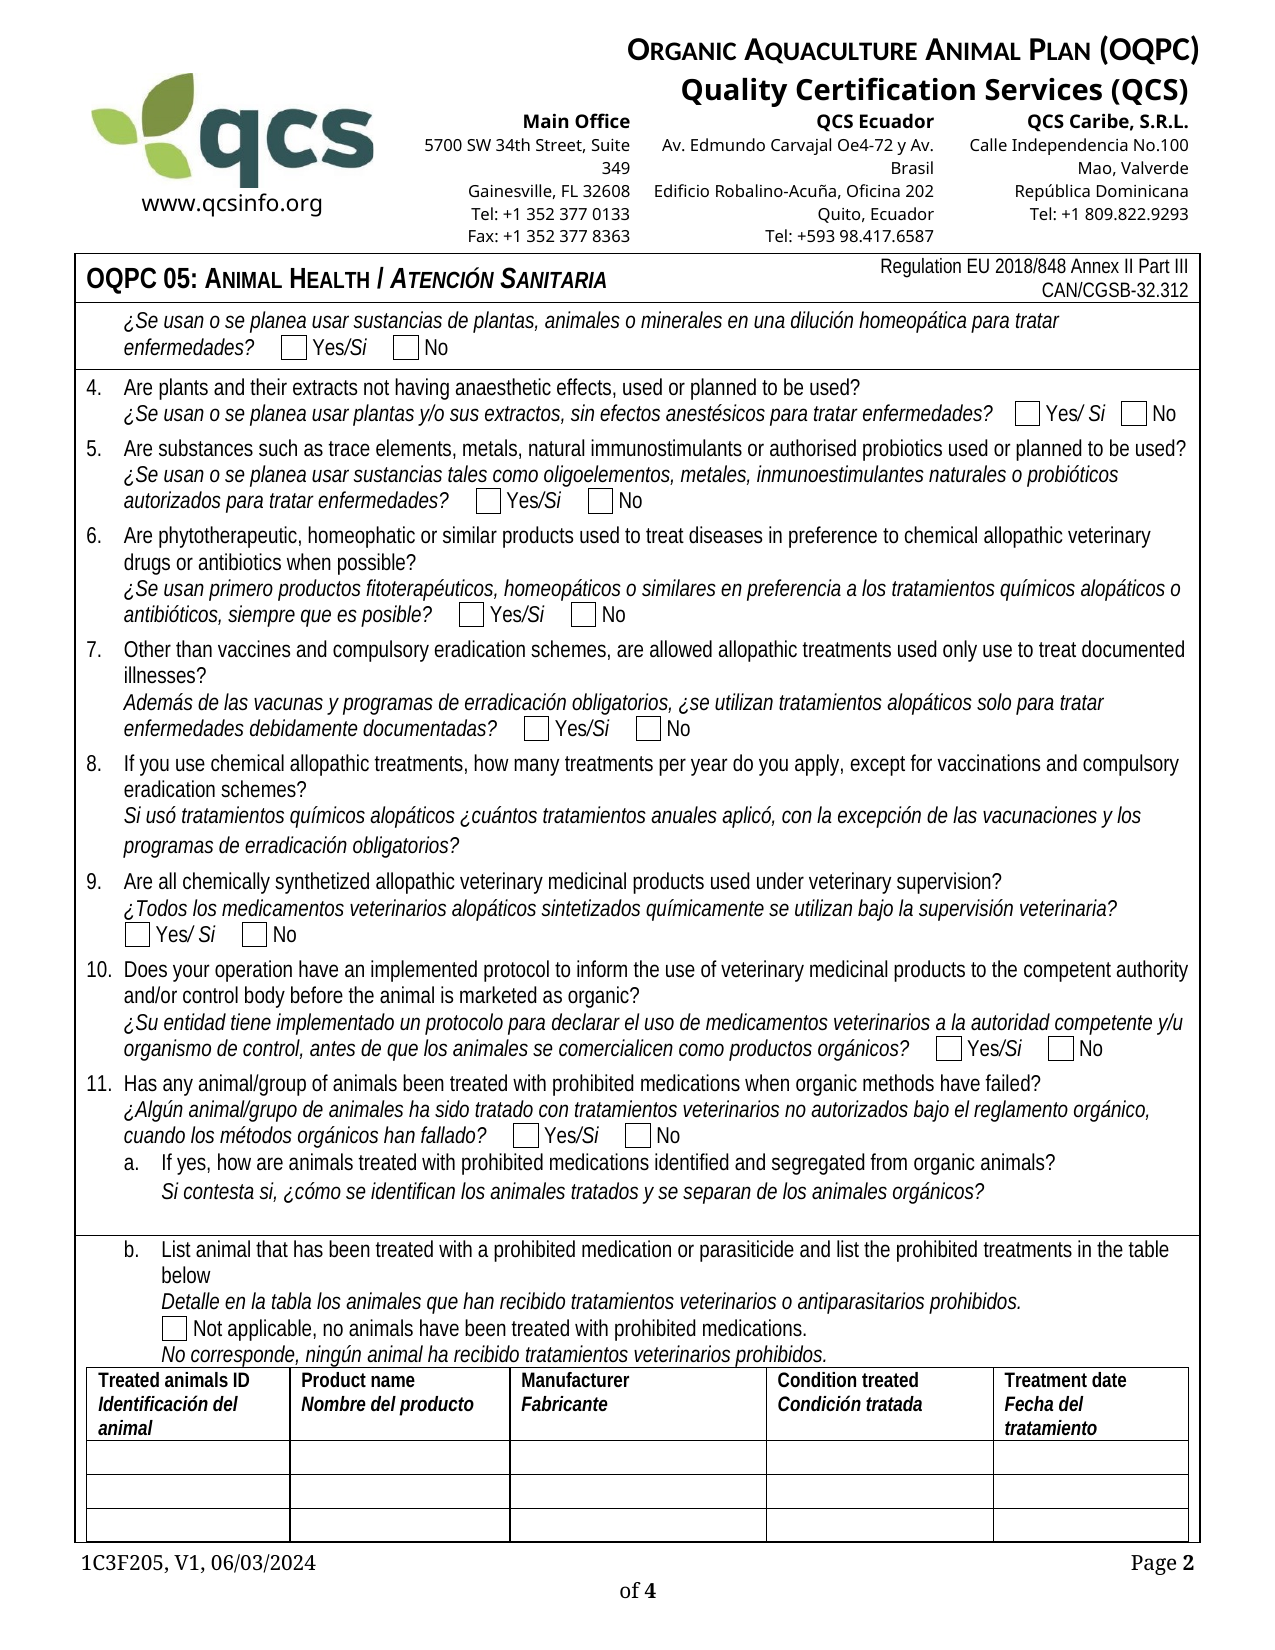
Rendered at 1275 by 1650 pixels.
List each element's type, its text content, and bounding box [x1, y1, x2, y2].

table_header Regulation EU 2018/848 Annex II Part III CAN/CGSB-32.312 [800, 254, 1199, 302]
table_cell Are plants and their extracts not having anaesthetic effects, used or planned to be used? ¿Se usan o se planea usar plantas y/o sus extractos, sin efectos anestésicos para tratar enfermedades? Yes/ Si No Are substances such as trace elements, metals, natural immunostimulants or authorised probiotics used or planned to be used? ¿Se usan o se planea usar sustancias tales como oligoelementos, metales, inmunoestimulantes naturales o probióticos autorizados para tratar enfermedades? Yes/Si No Are phytotherapeutic, homeophatic or similar products used to treat diseases in preference to chemical allopathic veterinary drugs or antibiotics when possible? ¿Se usan primero productos fitoterapéuticos, homeopáticos o similares en preferencia a los tratamientos químicos alopáticos o antibióticos, siempre que es posible? Yes/Si No Other than vaccines and compulsory eradication schemes, are allowed allopathic treatments used only use to treat documented illnesses? Además de las vacunas y programas de erradicación obligatorios, ¿se utilizan tratamientos alopáticos solo para tratar enfermedades debidamente documentadas? Yes/Si No If you use chemical allopathic treatments, how many treatments per year do you apply, except for vaccinations and compulsory eradication schemes? Si usó tratamientos químicos alopáticos ¿cuántos tratamientos anuales aplicó, con la excepción de las vacunaciones y los programas de erradicación obligatorios? Are all chemically synthetized allopathic veterinary medicinal products used under veterinary supervision? ¿Todos los medicamentos veterinarios alopáticos sintetizados químicamente se utilizan bajo la supervisión veterinaria? Yes/ Si No Does your operation have an implemented protocol to inform the use of veterinary medicinal products to the competent authority and/or control body before the animal is marketed as organic? ¿Su entidad tiene implementado un protocolo para declarar el uso de medicamentos veterinarios a la autoridad competente y/u organismo de control, antes de que los animales se comercialicen como productos orgánicos? Yes/Si No [76, 370, 1199, 1069]
picture [91, 73, 374, 188]
table_cell Has any animal/group of animals been treated with prohibited medications when organic methods have failed? ¿Algún animal/grupo de animales ha sido tratado con tratamientos veterinarios no autorizados bajo el reglamento orgánico, cuando los métodos orgánicos han fallado? Yes/Si No If yes, how are animals treated with prohibited medications identified and segregated from organic animals? Si contesta si, ¿cómo se identifican los animales tratados y se separan de los animales orgánicos? [76, 1070, 1199, 1234]
table_cell List animal that has been treated with a prohibited medication or parasiticide and list the prohibited treatments in the table below Detalle en la tabla los animales que han recibido tratamientos veterinarios o antiparasitarios prohibidos. Not applicable, no animals have been treated with prohibited medications. No corresponde, ningún animal ha recibido tratamientos veterinarios prohibidos. [76, 1236, 1199, 1542]
table_header OQPC 05: Animal Health / Atención Sanitaria [76, 254, 800, 302]
